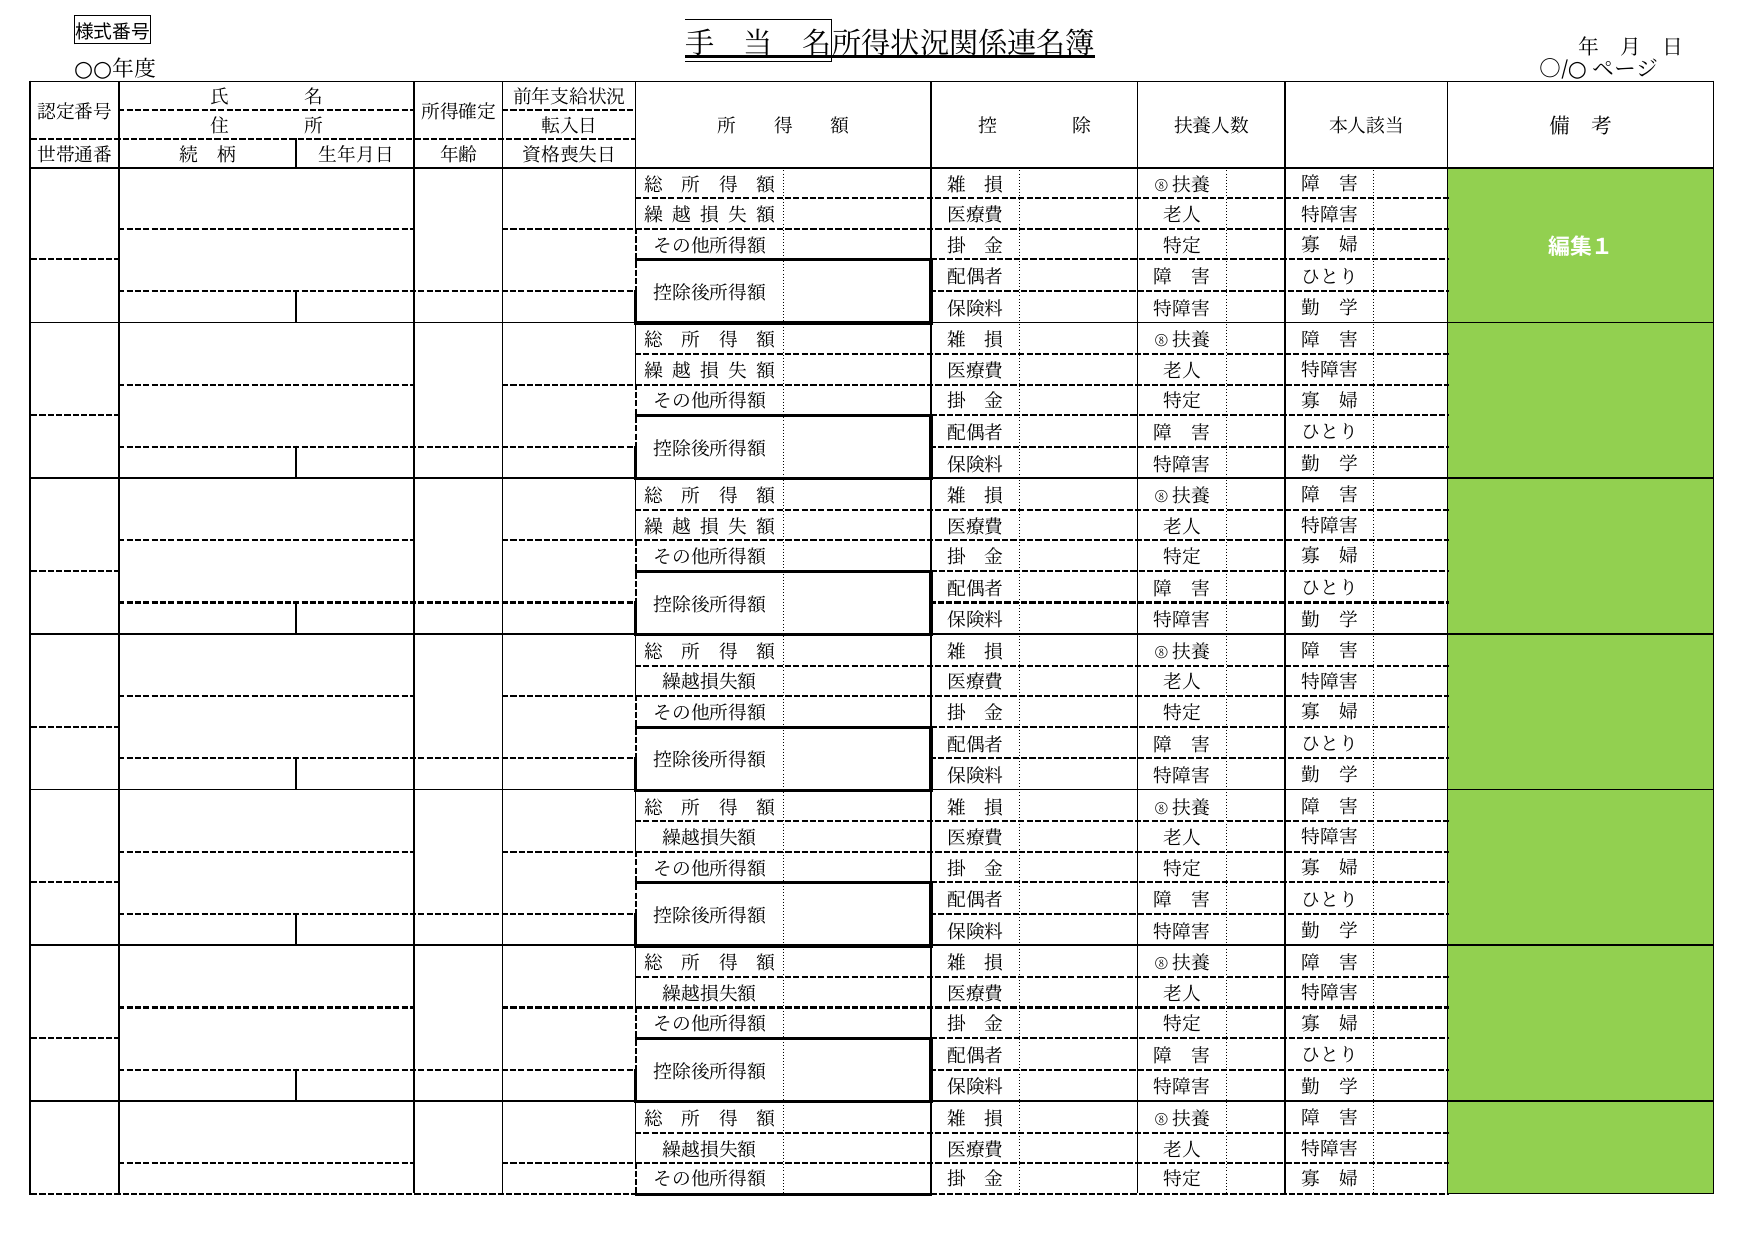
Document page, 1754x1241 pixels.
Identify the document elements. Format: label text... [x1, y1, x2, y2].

table_cell [415, 446, 502, 477]
table_cell [503, 539, 636, 601]
table_cell 障 害 [1286, 479, 1374, 509]
table_cell [120, 539, 413, 601]
table_cell [1374, 946, 1447, 976]
table_cell [31, 946, 118, 1037]
table_cell ひとり [1286, 570, 1374, 601]
table_cell [1226, 414, 1284, 446]
table_cell [1226, 1102, 1284, 1132]
table_cell [1374, 1162, 1447, 1193]
table_cell 配偶者 [933, 726, 1019, 757]
table_cell [1226, 384, 1284, 414]
table_cell [783, 884, 929, 944]
table_cell [297, 913, 413, 944]
table_cell [1020, 1037, 1137, 1068]
table_cell [120, 851, 413, 913]
table_cell [297, 1069, 413, 1100]
table_cell [415, 757, 502, 789]
table_cell [1226, 539, 1284, 570]
table_cell [1374, 1069, 1447, 1100]
table_cell [1020, 539, 1137, 570]
table_cell 勤 学 [1286, 446, 1374, 477]
table_cell 配偶者 [933, 258, 1019, 290]
table_cell [503, 384, 636, 446]
table_cell [1226, 446, 1284, 477]
table_cell 医療費 [932, 665, 1019, 695]
table_cell 保険料 [933, 913, 1019, 944]
table_cell 掛 金 [932, 851, 1019, 881]
table_cell 老人 [1138, 353, 1226, 383]
table_cell [120, 601, 295, 633]
table_cell [120, 228, 413, 290]
table_cell 老人 [1138, 509, 1226, 539]
table_cell [1374, 446, 1447, 477]
table_cell [1448, 479, 1713, 633]
table_cell [783, 792, 930, 820]
table_cell [415, 1102, 502, 1193]
table_cell 老人 [1138, 820, 1226, 851]
table_cell 控除後所得額 [636, 573, 783, 633]
table_cell [1020, 323, 1137, 353]
table_cell 繰越損失額 [636, 197, 783, 228]
table_cell [1374, 479, 1447, 509]
table_cell [120, 479, 413, 539]
table_cell 保険料 [933, 601, 1019, 633]
table_cell ひとり [1286, 881, 1374, 913]
table_cell [1020, 881, 1137, 913]
table_cell [1374, 635, 1447, 664]
table_cell 特障害 [1138, 601, 1226, 633]
table_cell [503, 1069, 634, 1100]
table_cell [1020, 726, 1137, 757]
table_cell 雑 損 [932, 946, 1019, 976]
table_cell [1020, 665, 1137, 695]
table_cell 保険料 [933, 757, 1019, 789]
table_cell 総所得額 [636, 1103, 783, 1132]
table_cell 世帯通番 [31, 138, 118, 167]
table_cell [1374, 353, 1447, 383]
table_cell [1226, 851, 1284, 881]
table_cell [503, 290, 634, 321]
table_cell 掛 金 [932, 228, 1019, 258]
table_cell 特障害 [1138, 290, 1226, 321]
table_cell [415, 790, 502, 913]
table_cell [120, 1069, 295, 1100]
table_cell 特定 [1138, 228, 1226, 258]
table_cell [1226, 913, 1284, 944]
table_cell [297, 757, 413, 789]
table_cell [120, 946, 413, 1006]
table_cell [120, 1006, 413, 1068]
table_cell 特定 [1138, 384, 1226, 414]
table_cell [503, 479, 635, 539]
table_cell 医療費 [932, 197, 1019, 228]
table_cell ひとり [1286, 726, 1374, 757]
table_cell 掛 金 [932, 695, 1019, 726]
table_cell [31, 570, 118, 633]
table_cell その他所得額 [636, 1006, 783, 1037]
table_cell [783, 1040, 929, 1100]
table_cell [503, 635, 635, 695]
table_cell 総所得額 [636, 948, 783, 976]
table_cell [1226, 820, 1284, 851]
table_cell [1374, 851, 1447, 881]
table_cell 勤 学 [1286, 757, 1374, 789]
table_cell [503, 601, 634, 633]
table_cell [415, 601, 502, 633]
table_cell [415, 946, 502, 1068]
table_cell ひとり [1286, 1037, 1374, 1068]
table_cell ⑧扶養 [1138, 323, 1226, 353]
table_cell [31, 726, 118, 789]
table_cell 寡 婦 [1286, 228, 1374, 258]
table_cell 雑 損 [932, 635, 1019, 664]
table_cell 障 害 [1138, 1037, 1226, 1068]
table_cell [783, 509, 930, 539]
table_cell [1374, 1132, 1447, 1162]
table_cell [1374, 820, 1447, 851]
table_cell 控除後所得額 [636, 417, 783, 477]
table_cell [1226, 197, 1284, 228]
table_cell [1020, 479, 1137, 509]
table_cell [1226, 1037, 1284, 1068]
table_cell 障 害 [1138, 258, 1226, 290]
table_cell 続 柄 [120, 138, 295, 167]
table_cell 障 害 [1138, 414, 1226, 446]
table_cell [1374, 695, 1447, 726]
table_cell [120, 695, 413, 757]
table_cell 総所得額 [636, 480, 783, 509]
table_cell 総所得額 [636, 325, 783, 353]
table_cell [120, 1162, 413, 1193]
table_cell [31, 414, 118, 477]
table_header 所 得 額 [636, 82, 930, 167]
table_cell ひとり [1286, 414, 1374, 446]
table_cell [1226, 509, 1284, 539]
table_cell [1226, 1162, 1284, 1193]
table_cell 医療費 [932, 509, 1019, 539]
table_cell 特定 [1138, 695, 1226, 726]
table_cell 控除後所得額 [636, 1040, 783, 1100]
table_cell [1226, 757, 1284, 789]
table_cell [1020, 446, 1137, 477]
table_cell その他所得額 [636, 851, 783, 881]
table_cell [120, 323, 413, 383]
table_cell ⑧扶養 [1138, 790, 1226, 820]
table_cell [1374, 539, 1447, 570]
table_cell その他所得額 [636, 539, 783, 570]
table_cell [1448, 790, 1713, 944]
table_cell 配偶者 [933, 881, 1019, 913]
table_cell 特障害 [1138, 913, 1226, 944]
table_cell [1226, 1006, 1284, 1037]
table_cell 障 害 [1286, 790, 1374, 820]
table_header 前年支給状況 [503, 82, 635, 109]
table_cell [783, 851, 930, 881]
table_cell [503, 446, 634, 477]
table_cell [1020, 228, 1137, 258]
table_cell [783, 636, 930, 664]
table_cell [1374, 290, 1447, 321]
table_cell [415, 323, 502, 446]
table_cell [1020, 913, 1137, 944]
table_cell 障 害 [1138, 881, 1226, 913]
table_cell 特障害 [1286, 976, 1374, 1006]
table_cell 特定 [1138, 539, 1226, 570]
table_cell [297, 290, 413, 321]
table_cell [1020, 384, 1137, 414]
table_cell 繰越損失額 [636, 976, 783, 1006]
table_cell 掛 金 [932, 1006, 1019, 1037]
table_cell [1448, 635, 1713, 789]
table_cell 老人 [1138, 1132, 1226, 1162]
table_cell [783, 353, 930, 383]
table_cell 寡 婦 [1286, 1006, 1374, 1037]
table_cell 医療費 [932, 1132, 1019, 1162]
table_cell 保険料 [933, 290, 1019, 321]
table_cell [415, 290, 502, 321]
table_cell 掛 金 [932, 1162, 1019, 1193]
table_cell [1020, 258, 1137, 290]
table_cell [1020, 353, 1137, 383]
table_cell ⑧扶養 [1138, 169, 1226, 197]
table_cell 障 害 [1286, 946, 1374, 976]
table_cell 寡 婦 [1286, 695, 1374, 726]
table_cell [415, 1069, 502, 1100]
table_header 扶養人数 [1138, 82, 1284, 167]
table_cell [783, 976, 930, 1006]
table_cell [783, 948, 930, 976]
table_cell その他所得額 [636, 228, 783, 258]
table_cell [783, 1132, 930, 1162]
table_cell 特障害 [1138, 757, 1226, 789]
table_cell [1226, 228, 1284, 258]
table_cell [783, 325, 930, 353]
table_cell 繰越損失額 [636, 353, 783, 383]
table_cell 総所得額 [636, 792, 783, 820]
table_cell 特障害 [1286, 665, 1374, 695]
table_cell 配偶者 [933, 414, 1019, 446]
table_cell [503, 323, 635, 383]
table_cell [1226, 1132, 1284, 1162]
table_cell [1374, 665, 1447, 695]
table_cell [1226, 665, 1284, 695]
table_cell [783, 1162, 930, 1193]
table_cell [1374, 197, 1447, 228]
table_cell [1374, 1102, 1447, 1132]
table_cell [1226, 881, 1284, 913]
table_cell [31, 258, 118, 321]
table_cell 資格喪失日 [503, 138, 635, 167]
table_cell [1374, 726, 1447, 757]
table_cell [1374, 323, 1447, 353]
table_cell 繰越損失額 [636, 509, 783, 539]
table_cell 生年月日 [297, 138, 413, 167]
table_cell [1226, 695, 1284, 726]
table_cell 繰越損失額 [636, 1132, 783, 1162]
table_cell [1374, 1037, 1447, 1068]
table_cell 障 害 [1138, 570, 1226, 601]
table_cell [1020, 635, 1137, 664]
table_cell 老人 [1138, 976, 1226, 1006]
table_cell [1374, 228, 1447, 258]
table_cell 配偶者 [933, 570, 1019, 601]
table_cell 控除後所得額 [636, 261, 783, 321]
table_cell [1374, 509, 1447, 539]
table_cell [1020, 197, 1137, 228]
table_cell [503, 695, 636, 757]
table_cell 障 害 [1286, 169, 1374, 197]
table_cell [1226, 635, 1284, 664]
table_cell [1226, 323, 1284, 353]
table_cell [783, 261, 929, 321]
table_cell [1020, 695, 1137, 726]
table_cell [1226, 601, 1284, 633]
table_cell [503, 169, 635, 228]
table_cell 特定 [1138, 1162, 1226, 1193]
table_cell [1226, 1069, 1284, 1100]
table_cell 総所得額 [636, 636, 783, 664]
table_cell [503, 851, 636, 913]
table_cell [1020, 790, 1137, 820]
table_cell [1374, 169, 1447, 197]
table_cell 障 害 [1138, 726, 1226, 757]
table_cell [31, 1037, 118, 1100]
table_header 認定番号 [31, 82, 118, 138]
table_cell [1226, 479, 1284, 509]
table_cell [1226, 946, 1284, 976]
table_cell [31, 635, 118, 726]
table_header 氏 名 [120, 82, 413, 109]
table_cell 特障害 [1286, 509, 1374, 539]
table_cell [783, 695, 930, 726]
table_cell [783, 1103, 930, 1132]
table_cell [415, 169, 502, 290]
table_cell [783, 665, 930, 695]
table_cell 掛 金 [932, 384, 1019, 414]
table_cell [1226, 726, 1284, 757]
table_cell [503, 913, 634, 944]
table_cell [31, 323, 118, 414]
table_cell 繰越損失額 [636, 665, 783, 695]
table_cell [415, 479, 502, 601]
table_cell [783, 729, 929, 789]
table_cell [1448, 946, 1713, 1100]
table_cell [783, 1006, 930, 1037]
table_cell 特障害 [1138, 446, 1226, 477]
table_cell 医療費 [932, 976, 1019, 1006]
table_cell [503, 946, 635, 1006]
table_cell [120, 446, 295, 477]
table_cell 特障害 [1286, 1132, 1374, 1162]
table_cell [1020, 169, 1137, 197]
table_cell その他所得額 [636, 384, 783, 414]
table_cell [1374, 881, 1447, 913]
table_cell [783, 417, 929, 477]
table_cell [783, 480, 930, 509]
table_cell 配偶者 [933, 1037, 1019, 1068]
table_cell [1020, 757, 1137, 789]
table_cell 勤 学 [1286, 1069, 1374, 1100]
table_cell [31, 169, 118, 258]
table_cell [1020, 976, 1137, 1006]
table_cell [1374, 757, 1447, 789]
table_cell 雑 損 [932, 1102, 1019, 1132]
table_cell [1226, 976, 1284, 1006]
table_cell [31, 1102, 118, 1193]
table_cell [1226, 258, 1284, 290]
text ○○年度 ○/○ ページ [30, 58, 1697, 81]
table_cell 繰越損失額 [636, 820, 783, 851]
table_cell [415, 635, 502, 757]
table_cell 障 害 [1286, 1102, 1374, 1132]
table_cell [1448, 323, 1713, 477]
table_cell [1374, 414, 1447, 446]
table_cell [1226, 353, 1284, 383]
table_cell [1226, 790, 1284, 820]
table_cell [1020, 1069, 1137, 1100]
table_cell [783, 539, 930, 570]
table_cell [31, 479, 118, 570]
table_cell 勤 学 [1286, 913, 1374, 944]
table_cell [1374, 258, 1447, 290]
table_cell [31, 790, 118, 881]
table_cell [783, 197, 930, 228]
table_cell その他所得額 [636, 1162, 783, 1193]
table_cell 特障害 [1138, 1069, 1226, 1100]
table_cell [120, 290, 295, 321]
table_cell 特障害 [1286, 353, 1374, 383]
table_cell 雑 損 [932, 479, 1019, 509]
table_cell 特障害 [1286, 820, 1374, 851]
table_cell 年齢 [415, 138, 502, 167]
table_cell 総所得額 [636, 169, 783, 197]
table_cell 勤 学 [1286, 290, 1374, 321]
table_cell [120, 913, 295, 944]
table_cell [297, 601, 413, 633]
table_cell [1020, 1006, 1137, 1037]
table_cell 雑 損 [932, 169, 1019, 197]
table_cell 特定 [1138, 851, 1226, 881]
table_cell [783, 573, 929, 633]
table_cell [503, 228, 636, 290]
table_cell [783, 169, 930, 197]
table_cell [1374, 1006, 1447, 1037]
table_cell [297, 446, 413, 477]
table_cell [1020, 946, 1137, 976]
table_cell 雑 損 [932, 790, 1019, 820]
table_cell [1020, 1132, 1137, 1162]
table_cell 保険料 [933, 1069, 1019, 1100]
table_cell 寡 婦 [1286, 851, 1374, 881]
table_cell [120, 790, 413, 851]
table_cell ⑧扶養 [1138, 479, 1226, 509]
table_cell [783, 384, 930, 414]
table_cell [1374, 570, 1447, 601]
table_cell [1448, 1102, 1713, 1193]
table_cell 障 害 [1286, 323, 1374, 353]
table_cell [1226, 169, 1284, 197]
table_cell [503, 1102, 635, 1162]
table_cell 寡 婦 [1286, 384, 1374, 414]
table_cell [503, 1162, 636, 1193]
table_header 控 除 [932, 82, 1137, 167]
table_cell 雑 損 [932, 323, 1019, 353]
table_cell 医療費 [932, 820, 1019, 851]
table_cell [1226, 290, 1284, 321]
table_cell [120, 384, 413, 446]
table_cell [120, 635, 413, 695]
table_cell [1374, 913, 1447, 944]
table_cell 編集１ [1448, 169, 1713, 321]
table_cell [1020, 1102, 1137, 1132]
table_cell [120, 169, 413, 228]
table_cell 老人 [1138, 197, 1226, 228]
table_cell 転入日 [503, 109, 635, 138]
table_cell 特定 [1138, 1006, 1226, 1037]
table_cell 寡 婦 [1286, 539, 1374, 570]
table_cell [120, 757, 295, 789]
table_cell 保険料 [933, 446, 1019, 477]
table_cell [1374, 384, 1447, 414]
table_cell [1226, 570, 1284, 601]
table_cell その他所得額 [636, 695, 783, 726]
table_cell 医療費 [932, 353, 1019, 383]
table_cell [1020, 820, 1137, 851]
table_cell [31, 881, 118, 944]
table_cell 控除後所得額 [636, 884, 783, 944]
table_cell [120, 1102, 413, 1162]
table_cell 控除後所得額 [636, 729, 783, 789]
table_cell [1020, 570, 1137, 601]
table_cell 勤 学 [1286, 601, 1374, 633]
table_cell [503, 790, 635, 851]
table_header 備 考 [1448, 82, 1713, 167]
table_cell [1374, 790, 1447, 820]
table_cell 住 所 [120, 109, 413, 138]
table_cell [1374, 976, 1447, 1006]
table_cell 特障害 [1286, 197, 1374, 228]
table_cell [503, 1006, 636, 1068]
table_header 本人該当 [1286, 82, 1447, 167]
text 手 当 名所得状況関係連名簿 [1084, 35, 1691, 58]
table_cell [1020, 290, 1137, 321]
table_cell ひとり [1286, 258, 1374, 290]
table_cell ⑧扶養 [1138, 946, 1226, 976]
text 手 当 名所得状況関係連名簿 [88, 35, 699, 58]
table_cell 掛 金 [932, 539, 1019, 570]
table_cell [783, 820, 930, 851]
table_cell [1020, 601, 1137, 633]
table_cell [503, 757, 634, 789]
table_cell 障 害 [1286, 635, 1374, 664]
table_cell [1020, 414, 1137, 446]
table_cell 寡 婦 [1286, 1162, 1374, 1193]
table_cell [1374, 601, 1447, 633]
table_header 所得確定 [415, 82, 502, 138]
table_cell [1020, 1162, 1137, 1193]
table_cell 老人 [1138, 665, 1226, 695]
table_cell ⑧扶養 [1138, 1102, 1226, 1132]
table_cell [415, 913, 502, 944]
table_cell [783, 228, 930, 258]
table_cell ⑧扶養 [1138, 635, 1226, 664]
table_cell [1020, 509, 1137, 539]
table_cell [1020, 851, 1137, 881]
